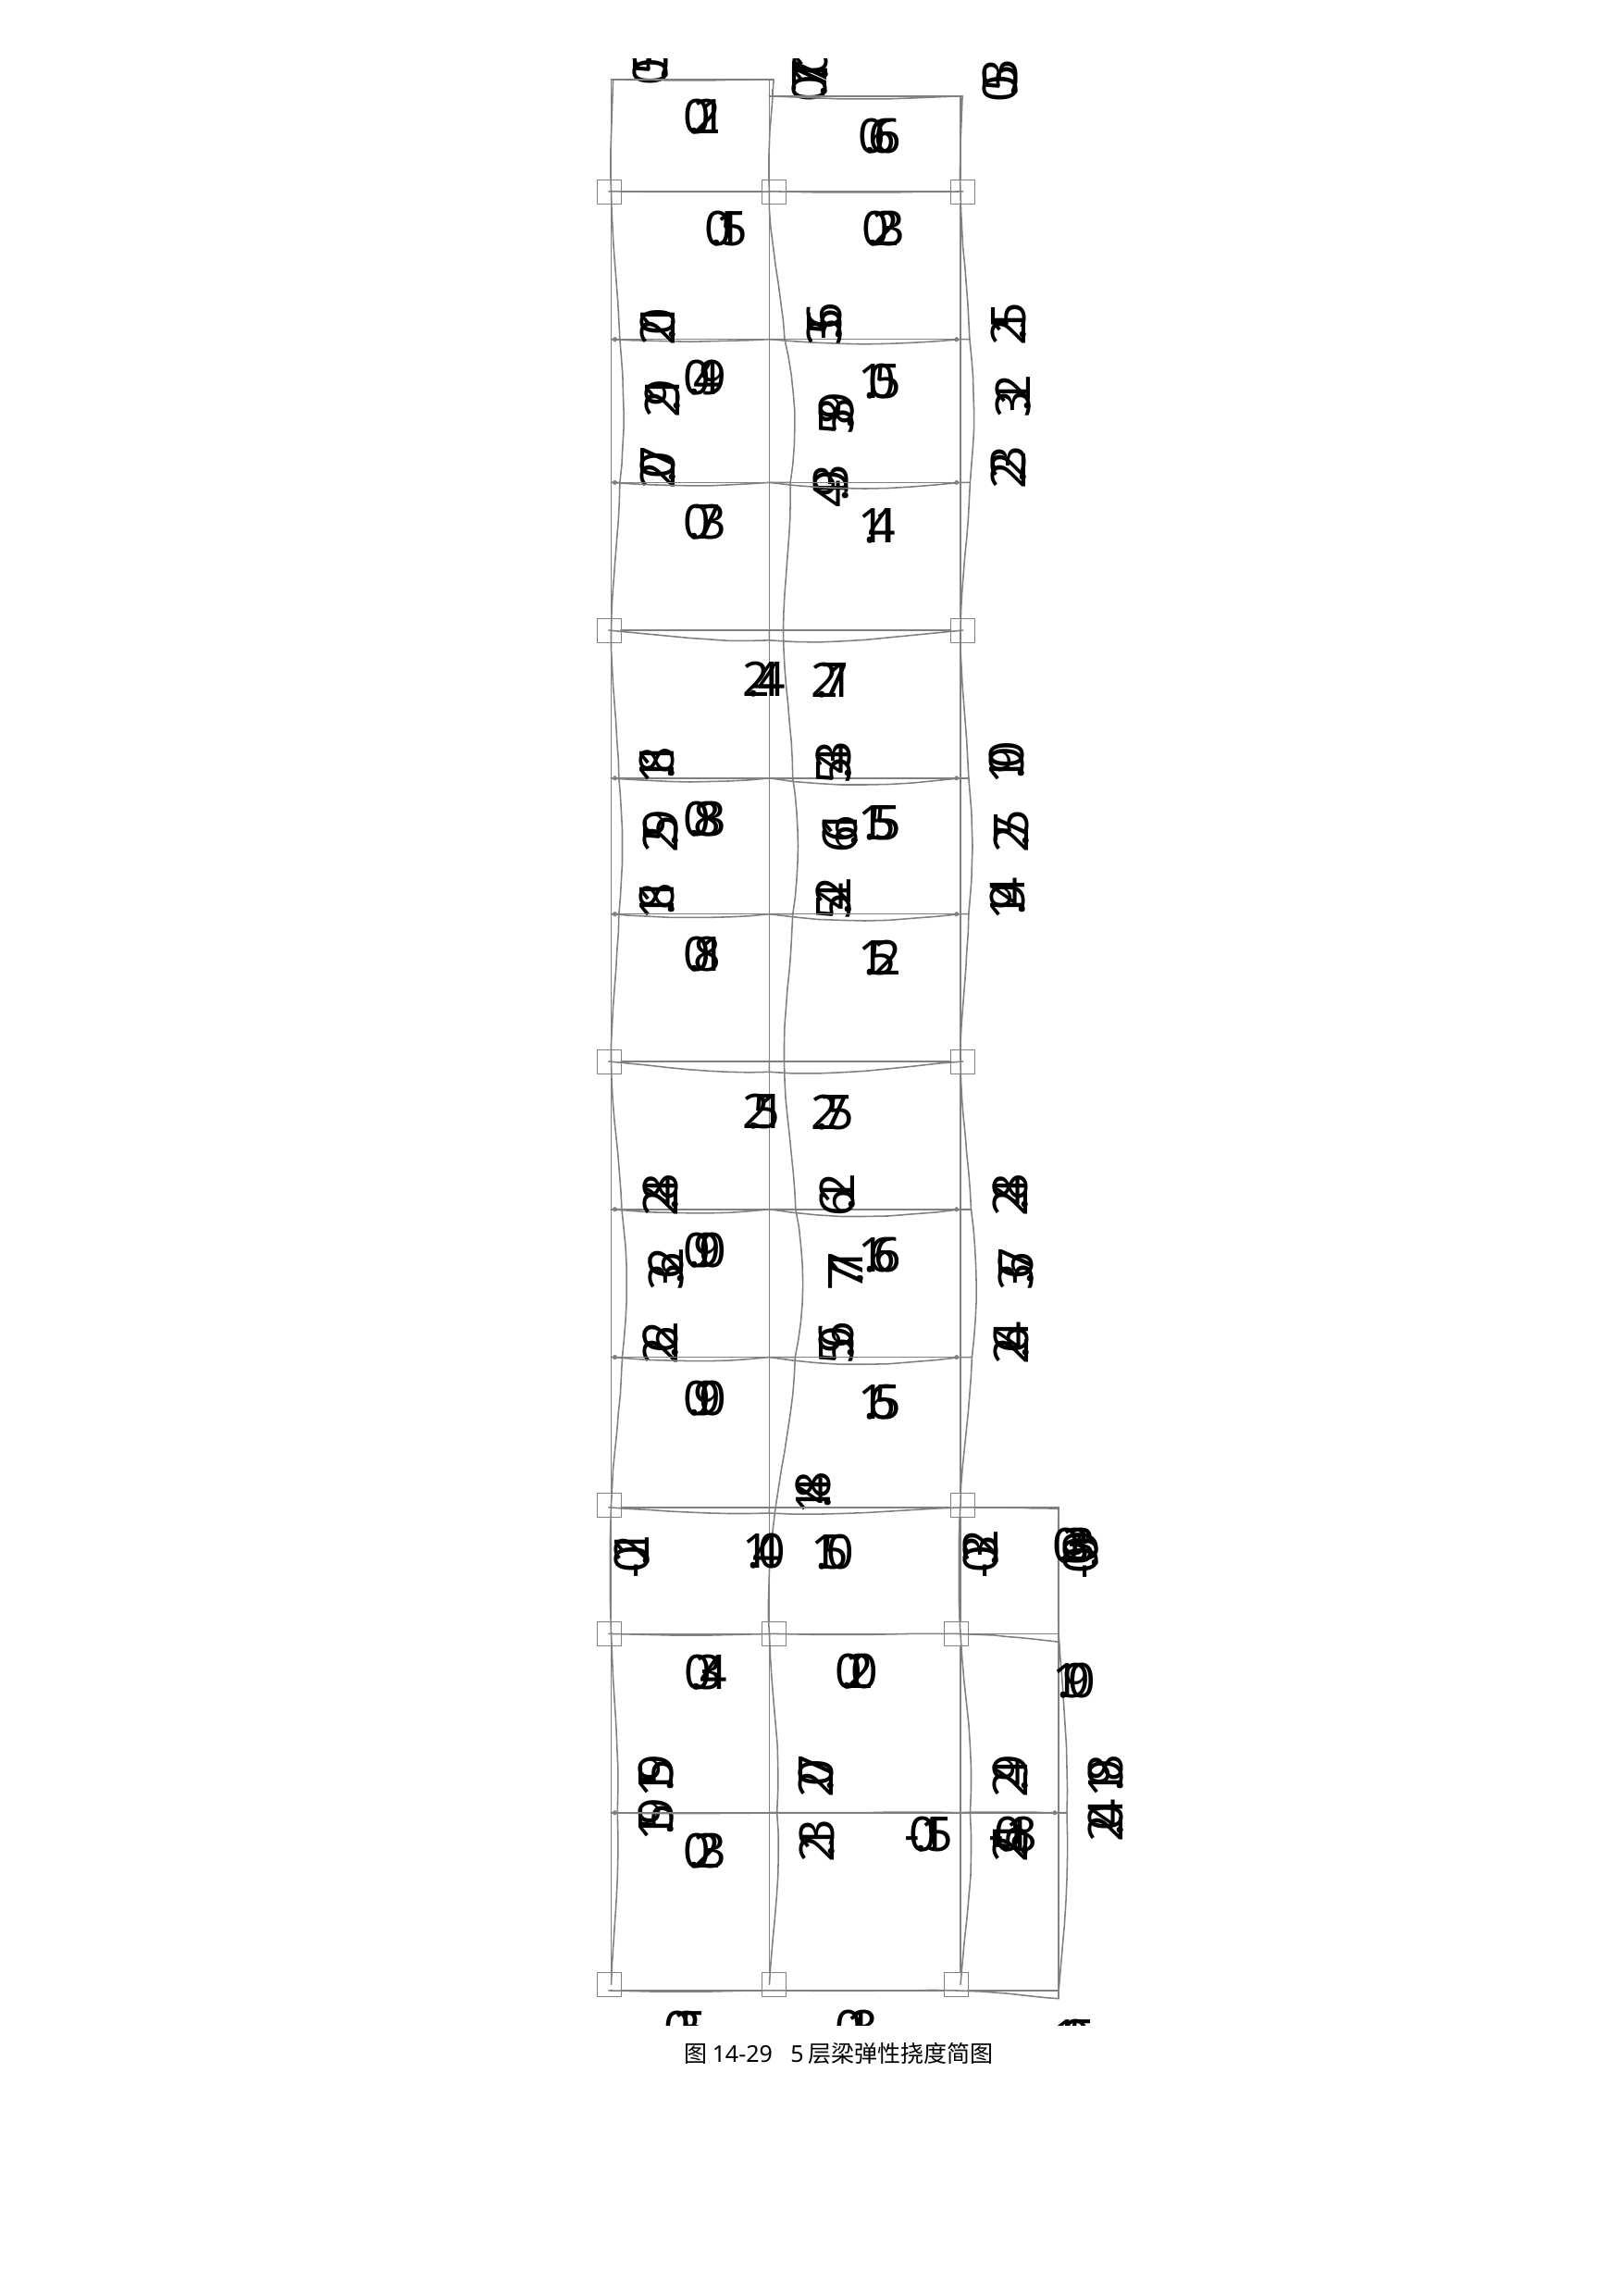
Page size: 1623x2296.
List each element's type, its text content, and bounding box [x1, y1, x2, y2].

text 图14-29 5层梁弹性挠度简图 [137, 2030, 1541, 2074]
